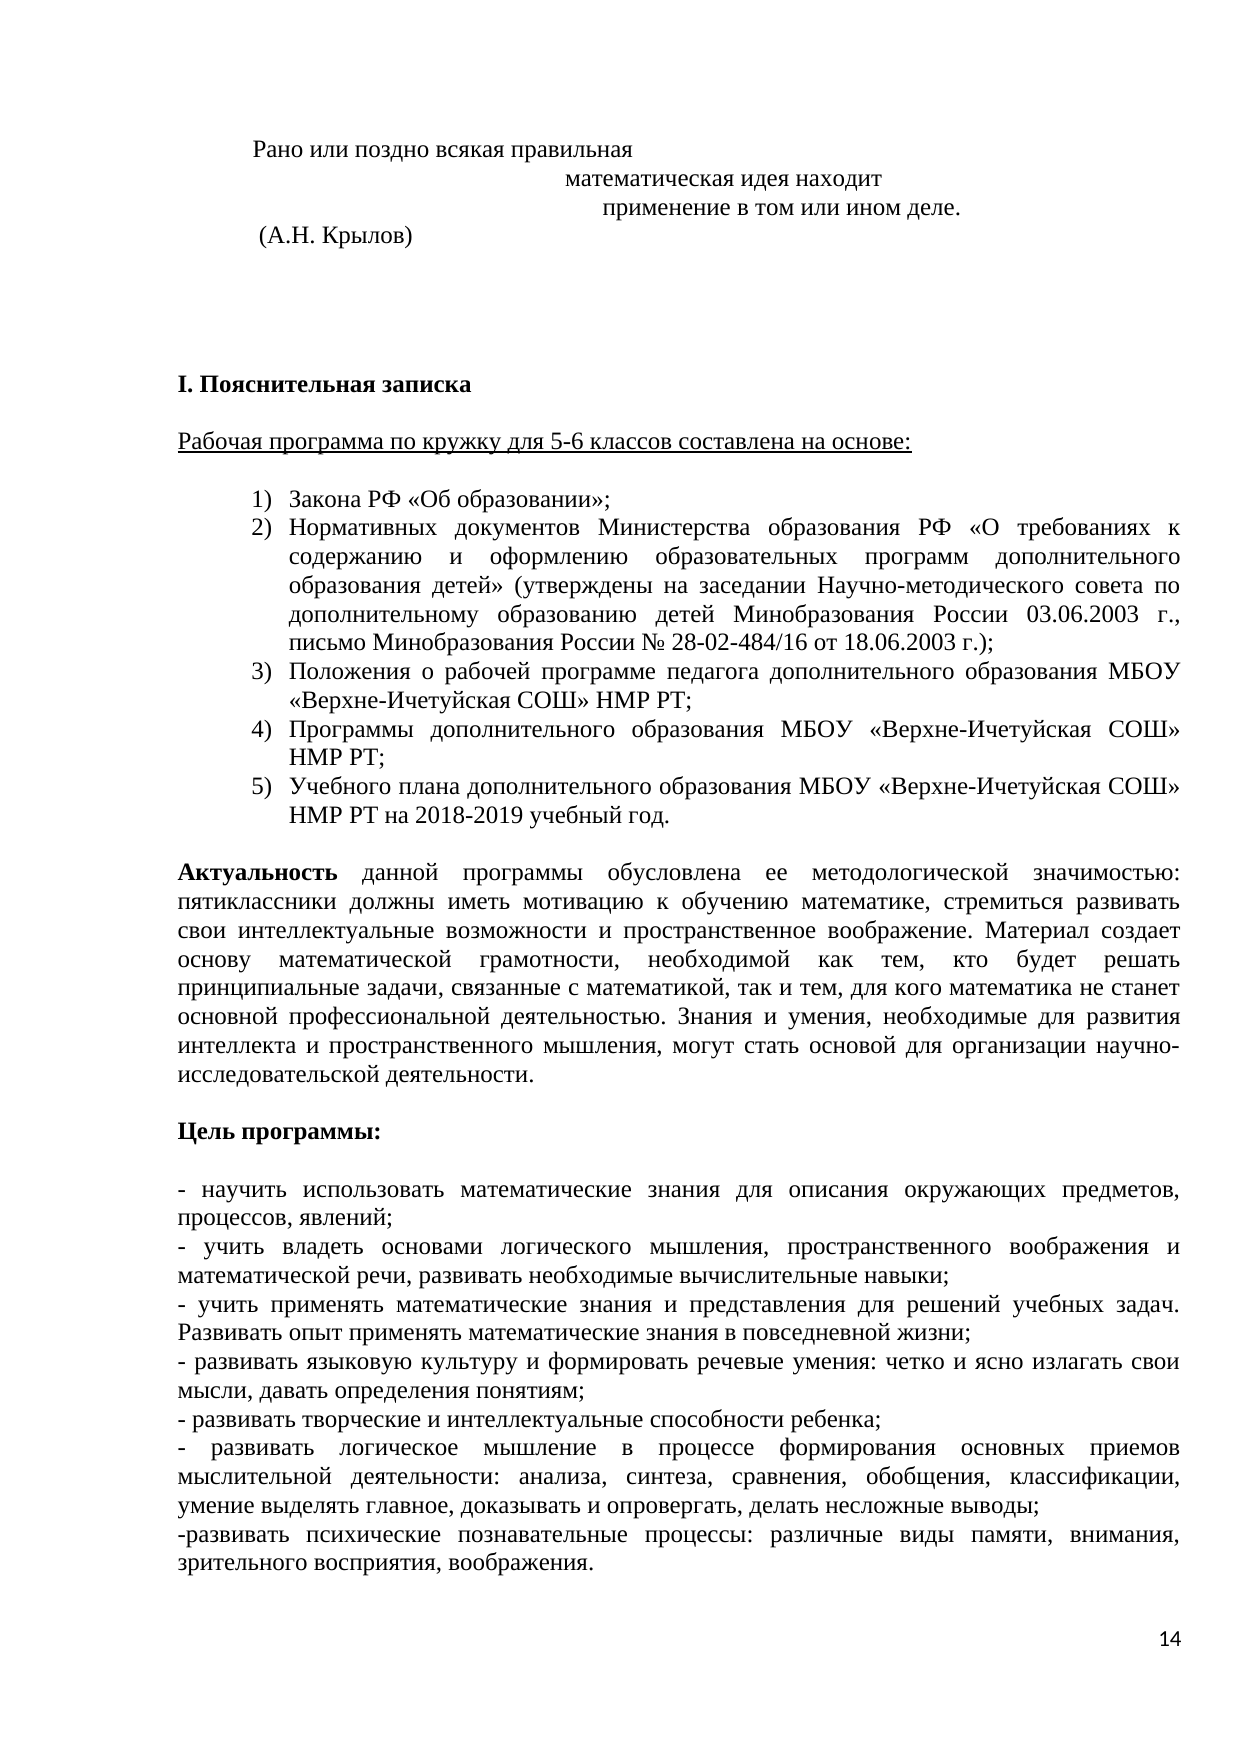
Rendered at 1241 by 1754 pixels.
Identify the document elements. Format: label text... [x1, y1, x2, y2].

text - развивать логическое мышление в процессе формирования основных приемов мыслительной деятельности: анализа, синтеза, сравнения, обобщения, классификации, умение выделять главное, доказывать и опровергать, делать несложные выводы; [177, 1432, 1181, 1519]
text математическая идея находит [252, 163, 1181, 192]
text -развивать психические познавательные процессы: различные виды памяти, внимания, зрительного восприятия, воображения. [177, 1519, 1181, 1576]
list Нормативных документов Министерства образования РФ «О требованиях к содержанию и оформлению образовательных программ дополнительного образования детей» (утверждены на заседании Научно-методического совета по дополнительному образованию детей Минобразования России 03.06.2003 г., письмо Минобразования России № 28-02-484/16 от 18.06.2003 г.); [251, 512, 1181, 656]
text - развивать творческие и интеллектуальные способности ребенка; [177, 1404, 1181, 1432]
text (А.Н. Крылов) [252, 220, 1181, 249]
text Рано или поздно всякая правильная [252, 134, 1181, 163]
text Рабочая программа по кружку для 5-6 классов составлена на основе: [177, 426, 1181, 455]
list Положения о рабочей программе педагога дополнительного образования МБОУ «Верхне-Ичетуйская СОШ» НМР РТ; [251, 656, 1181, 714]
text применение в том или ином деле. [252, 192, 1181, 220]
text - учить применять математические знания и представления для решений учебных задач. Развивать опыт применять математические знания в повседневной жизни; [177, 1289, 1181, 1346]
text Цель программы: [177, 1116, 1181, 1145]
list Закона РФ «Об образовании»; [251, 484, 1181, 512]
list Программы дополнительного образования МБОУ «Верхне-Ичетуйская СОШ» НМР РТ; [251, 714, 1181, 771]
text Актуальность данной программы обусловлена ее методологической значимостью: пятиклассники должны иметь мотивацию к обучению математике, стремиться развивать свои интеллектуальные возможности и пространственное воображение. Материал создает основу математической грамотности, необходимой как тем, кто будет решать принципиальные задачи, связанные с математикой, так и тем, для кого математика не станет основной профессиональной деятельностью. Знания и умения, необходимые для развития интеллекта и пространственного мышления, могут стать основой для организации научно-исследовательской деятельности. [177, 857, 1181, 1087]
text - научить использовать математические знания для описания окружающих предметов, процессов, явлений; [177, 1174, 1181, 1231]
text - учить владеть основами логического мышления, пространственного воображения и математической речи, развивать необходимые вычислительные навыки; [177, 1231, 1181, 1289]
text - развивать языковую культуру и формировать речевые умения: четко и ясно излагать свои мысли, давать определения понятиям; [177, 1346, 1181, 1404]
list Учебного плана дополнительного образования МБОУ «Верхне-Ичетуйская СОШ» НМР РТ на 2018-2019 учебный год. [251, 771, 1181, 829]
text I. Пояснительная записка [177, 369, 1181, 397]
